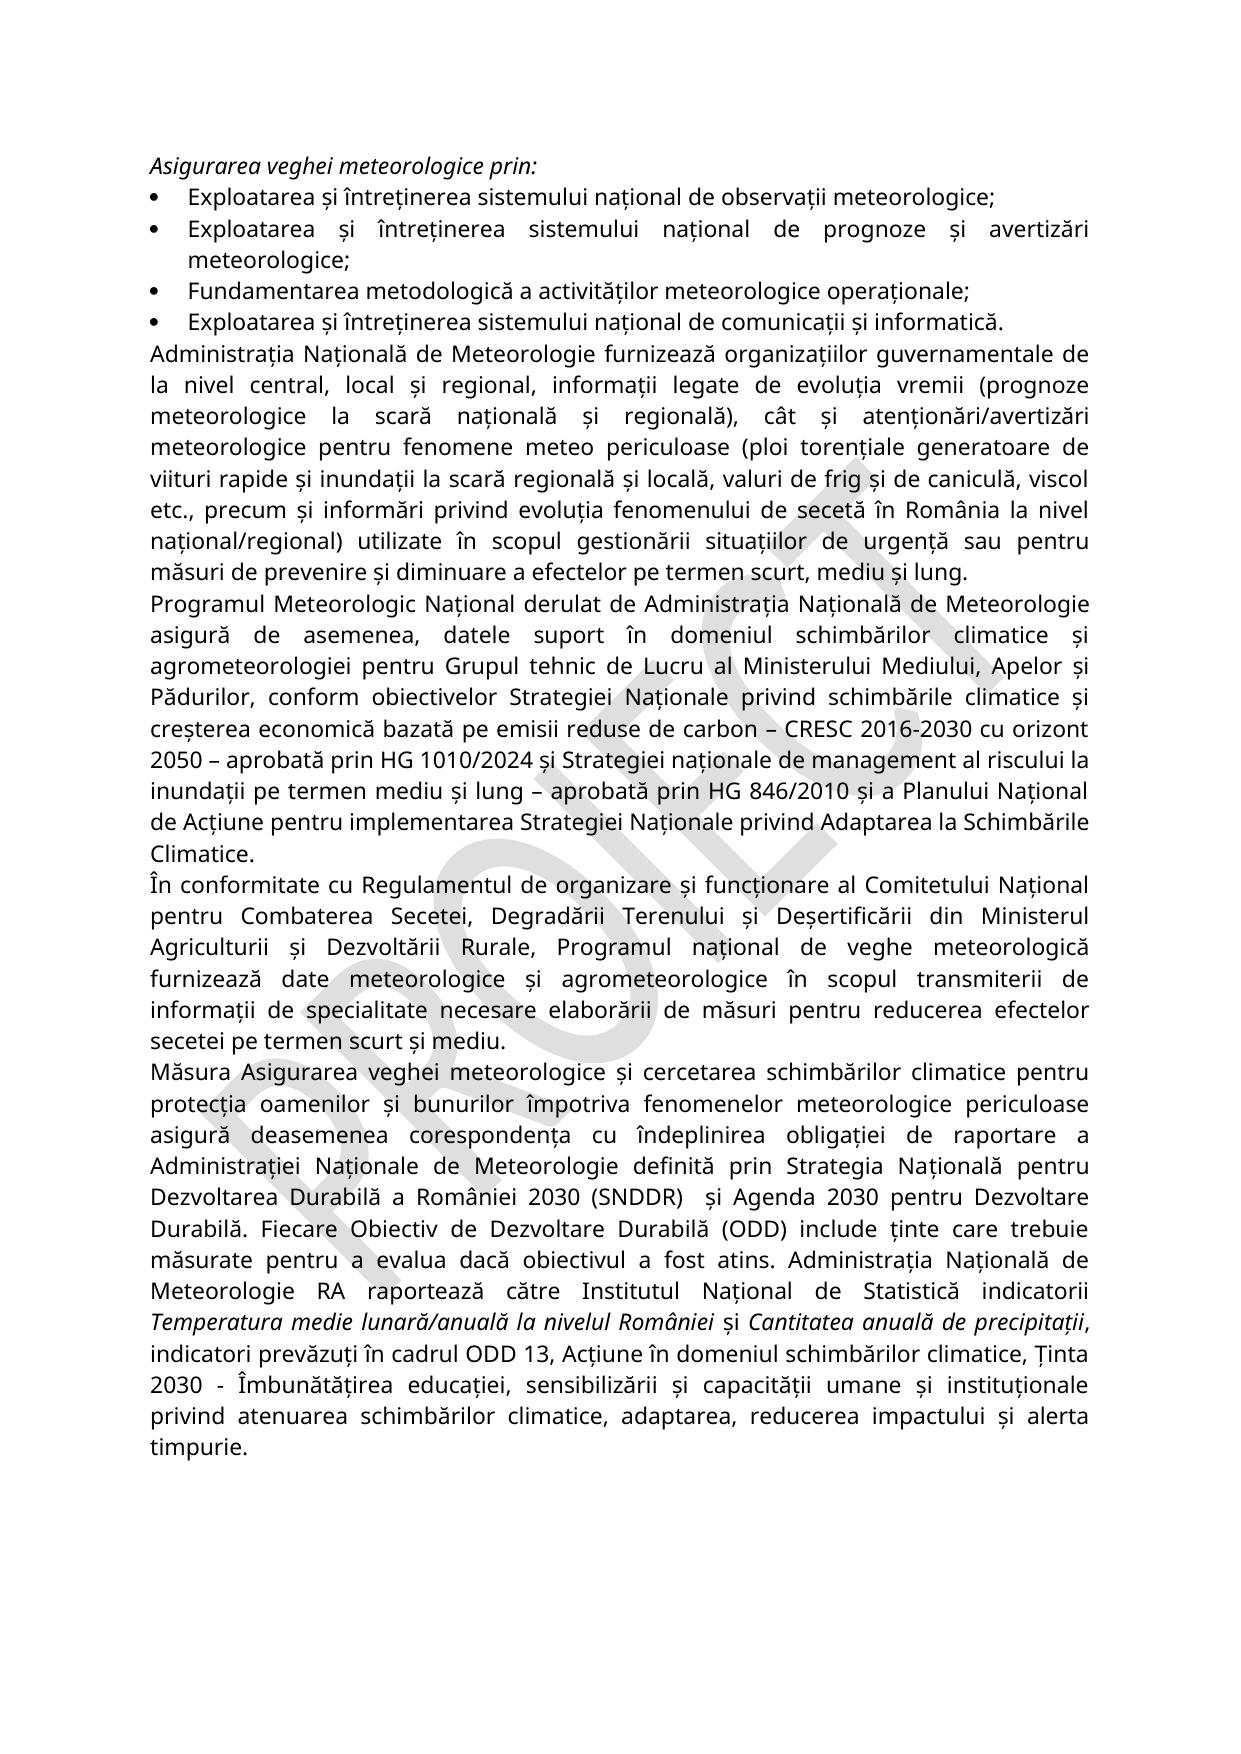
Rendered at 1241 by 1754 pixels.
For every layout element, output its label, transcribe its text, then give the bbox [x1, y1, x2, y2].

text În conformitate cu Regulamentul de organizare și funcționare al Comitetului Național pentru Combaterea Secetei, Degradării Terenului și Deșertificării din Ministerul Agriculturii și Dezvoltării Rurale, Programul național de veghe meteorologică furnizează date meteorologice și agrometeorologice în scopul transmiterii de informații de specialitate necesare elaborării de măsuri pentru reducerea efectelor secetei pe termen scurt și mediu. [150, 869, 1090, 1056]
list Exploatarea și întreținerea sistemului național de comunicații și informatică. [150, 306, 1090, 337]
list Exploatarea și întreținerea sistemului național de prognoze și avertizări meteorologice; [150, 212, 1090, 275]
text Programul Meteorologic Național derulat de Administraţia Naţională de Meteorologie asigură de asemenea, datele suport în domeniul schimbărilor climatice și agrometeorologiei pentru Grupul tehnic de Lucru al Ministerului Mediului, Apelor și Pădurilor, conform obiectivelor Strategiei Naționale privind schimbările climatice și creșterea economică bazată pe emisii reduse de carbon – CRESC 2016-2030 cu orizont 2050 – aprobată prin HG 1010/2024 și Strategiei naționale de management al riscului la inundații pe termen mediu și lung – aprobată prin HG 846/2010 și a Planului Național de Acțiune pentru implementarea Strategiei Naționale privind Adaptarea la Schimbările Climatice. [150, 587, 1090, 869]
list Exploatarea și întreținerea sistemului național de observații meteorologice; [150, 181, 1090, 212]
text Măsura Asigurarea veghei meteorologice și cercetarea schimbărilor climatice pentru protecția oamenilor și bunurilor împotriva fenomenelor meteorologice periculoase asigură deasemenea corespondența cu îndeplinirea obligației de raportare a Administrației Naționale de Meteorologie definită prin Strategia Naţională pentru Dezvoltarea Durabilă a României 2030 (SNDDR) şi Agenda 2030 pentru Dezvoltare Durabilă. Fiecare Obiectiv de Dezvoltare Durabilă (ODD) include ținte care trebuie măsurate pentru a evalua dacă obiectivul a fost atins. Administrația Națională de Meteorologie RA raportează către Institutul Național de Statistică indicatorii Temperatura medie lunară/anuală la nivelul României și Cantitatea anuală de precipitații, indicatori prevăzuți în cadrul ODD 13, Acțiune în domeniul schimbărilor climatice, Ținta 2030 - Îmbunătățirea educației, sensibilizării și capacității umane și instituționale privind atenuarea schimbărilor climatice, adaptarea, reducerea impactului și alerta timpurie. [150, 1056, 1090, 1462]
list Fundamentarea metodologică a activităților meteorologice operaționale; [150, 275, 1090, 306]
text Administrația Națională de Meteorologie furnizează organizațiilor guvernamentale de la nivel central, local și regional, informații legate de evoluția vremii (prognoze meteorologice la scară națională și regională), cât și atenționări/avertizări meteorologice pentru fenomene meteo periculoase (ploi torențiale generatoare de viituri rapide și inundații la scară regională și locală, valuri de frig și de caniculă, viscol etc., precum și informări privind evoluția fenomenului de secetă în România la nivel național/regional) utilizate în scopul gestionării situațiilor de urgență sau pentru măsuri de prevenire și diminuare a efectelor pe termen scurt, mediu și lung. [150, 337, 1090, 587]
text Asigurarea veghei meteorologice prin: [150, 150, 1090, 181]
